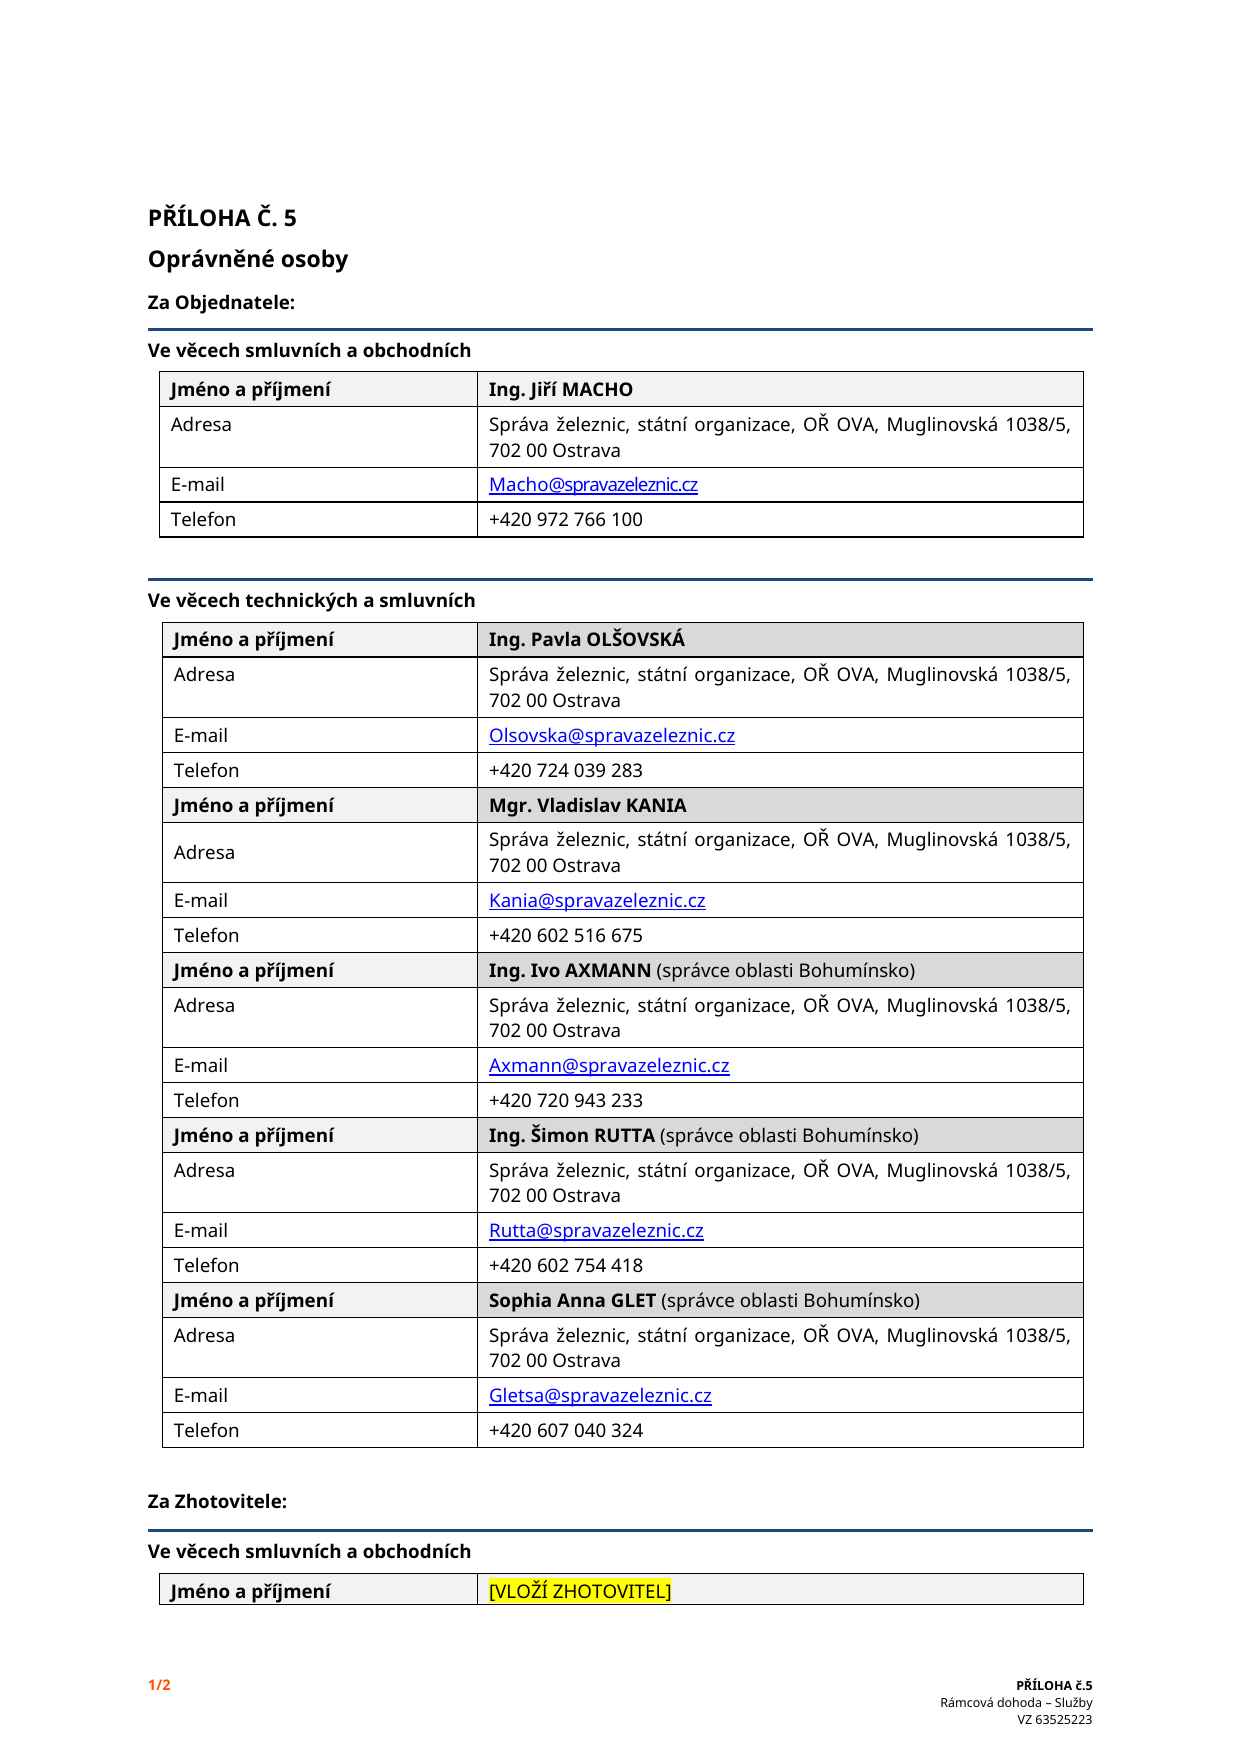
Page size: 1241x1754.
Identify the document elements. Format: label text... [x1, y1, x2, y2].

table_cell Správa železnic, státní organizace, OŘ OVA, Muglinovská 1038/5, 702 00 Ostrava [478, 823, 1083, 882]
text Ve věcech technických a smluvních [148, 581, 1093, 613]
table_cell Jméno a příjmení [163, 953, 477, 987]
table_cell Jméno a příjmení [163, 1118, 477, 1152]
table_cell +420 602 516 675 [478, 918, 1083, 952]
table_cell +420 972 766 100 [478, 503, 1083, 536]
table_cell Rutta@spravazeleznic.cz [478, 1213, 1083, 1247]
table_header Jméno a příjmení [160, 372, 477, 406]
table_header Jméno a příjmení [160, 1574, 477, 1603]
text Za Zhotovitele: [148, 1489, 1093, 1514]
table_cell E-mail [163, 1378, 477, 1412]
text Ve věcech smluvních a obchodních [148, 1532, 1093, 1564]
table_cell E-mail [160, 468, 477, 501]
table_cell Jméno a příjmení [163, 788, 477, 822]
table_cell Mgr. Vladislav KANIA [478, 788, 1083, 822]
table_cell Telefon [163, 918, 477, 952]
table_cell +420 602 754 418 [478, 1248, 1083, 1282]
table_cell Kania@spravazeleznic.cz [478, 883, 1083, 917]
table_cell Olsovska@spravazeleznic.cz [478, 718, 1083, 752]
table_cell Správa železnic, státní organizace, OŘ OVA, Muglinovská 1038/5, 702 00 Ostrava [478, 1318, 1083, 1377]
table_header Jméno a příjmení [163, 623, 477, 656]
table_cell Telefon [163, 1083, 477, 1117]
table_cell Telefon [163, 753, 477, 787]
table_cell Telefon [160, 503, 477, 536]
table_cell +420 724 039 283 [478, 753, 1083, 787]
table_cell Adresa [160, 407, 477, 467]
table_cell Správa železnic, státní organizace, OŘ OVA, Muglinovská 1038/5, 702 00 Ostrava [478, 988, 1083, 1047]
table_cell Adresa [163, 823, 477, 882]
table_cell Adresa [163, 1153, 477, 1212]
table_header [VLOŽÍ ZHOTOVITEL] [478, 1574, 1083, 1603]
table_cell Telefon [163, 1413, 477, 1447]
table_header Ing. Jiří MACHO [478, 372, 1083, 406]
table_cell +420 720 943 233 [478, 1083, 1083, 1117]
table_cell Sophia Anna GLET (správce oblasti Bohumínsko) [478, 1283, 1083, 1317]
table_cell Gletsa@spravazeleznic.cz [478, 1378, 1083, 1412]
table_cell +420 607 040 324 [478, 1413, 1083, 1447]
table_cell Správa železnic, státní organizace, OŘ OVA, Muglinovská 1038/5, 702 00 Ostrava [478, 407, 1083, 467]
table_cell E-mail [163, 718, 477, 752]
table_cell E-mail [163, 1048, 477, 1082]
text Ve věcech smluvních a obchodních [148, 331, 1093, 362]
table_cell Ing. Ivo AXMANN (správce oblasti Bohumínsko) [478, 953, 1083, 987]
table_cell Adresa [163, 988, 477, 1047]
table_cell Ing. Šimon RUTTA (správce oblasti Bohumínsko) [478, 1118, 1083, 1152]
text Oprávněné osoby [148, 244, 1093, 273]
table_cell Jméno a příjmení [163, 1283, 477, 1317]
text Za Objednatele: [148, 286, 1093, 315]
table_cell Axmann@spravazeleznic.cz [478, 1048, 1083, 1082]
table_cell E-mail [163, 1213, 477, 1247]
table_cell Adresa [163, 1318, 477, 1377]
text PŘíloha č. 5 [148, 203, 1093, 232]
table_header Ing. Pavla OLŠOVSKÁ [478, 623, 1083, 656]
table_cell Správa železnic, státní organizace, OŘ OVA, Muglinovská 1038/5, 702 00 Ostrava [478, 658, 1083, 717]
table_cell Telefon [163, 1248, 477, 1282]
table_cell E-mail [163, 883, 477, 917]
table_cell Macho@spravazeleznic.cz [478, 468, 1083, 501]
table_cell Správa železnic, státní organizace, OŘ OVA, Muglinovská 1038/5, 702 00 Ostrava [478, 1153, 1083, 1212]
table_cell Adresa [163, 658, 477, 717]
